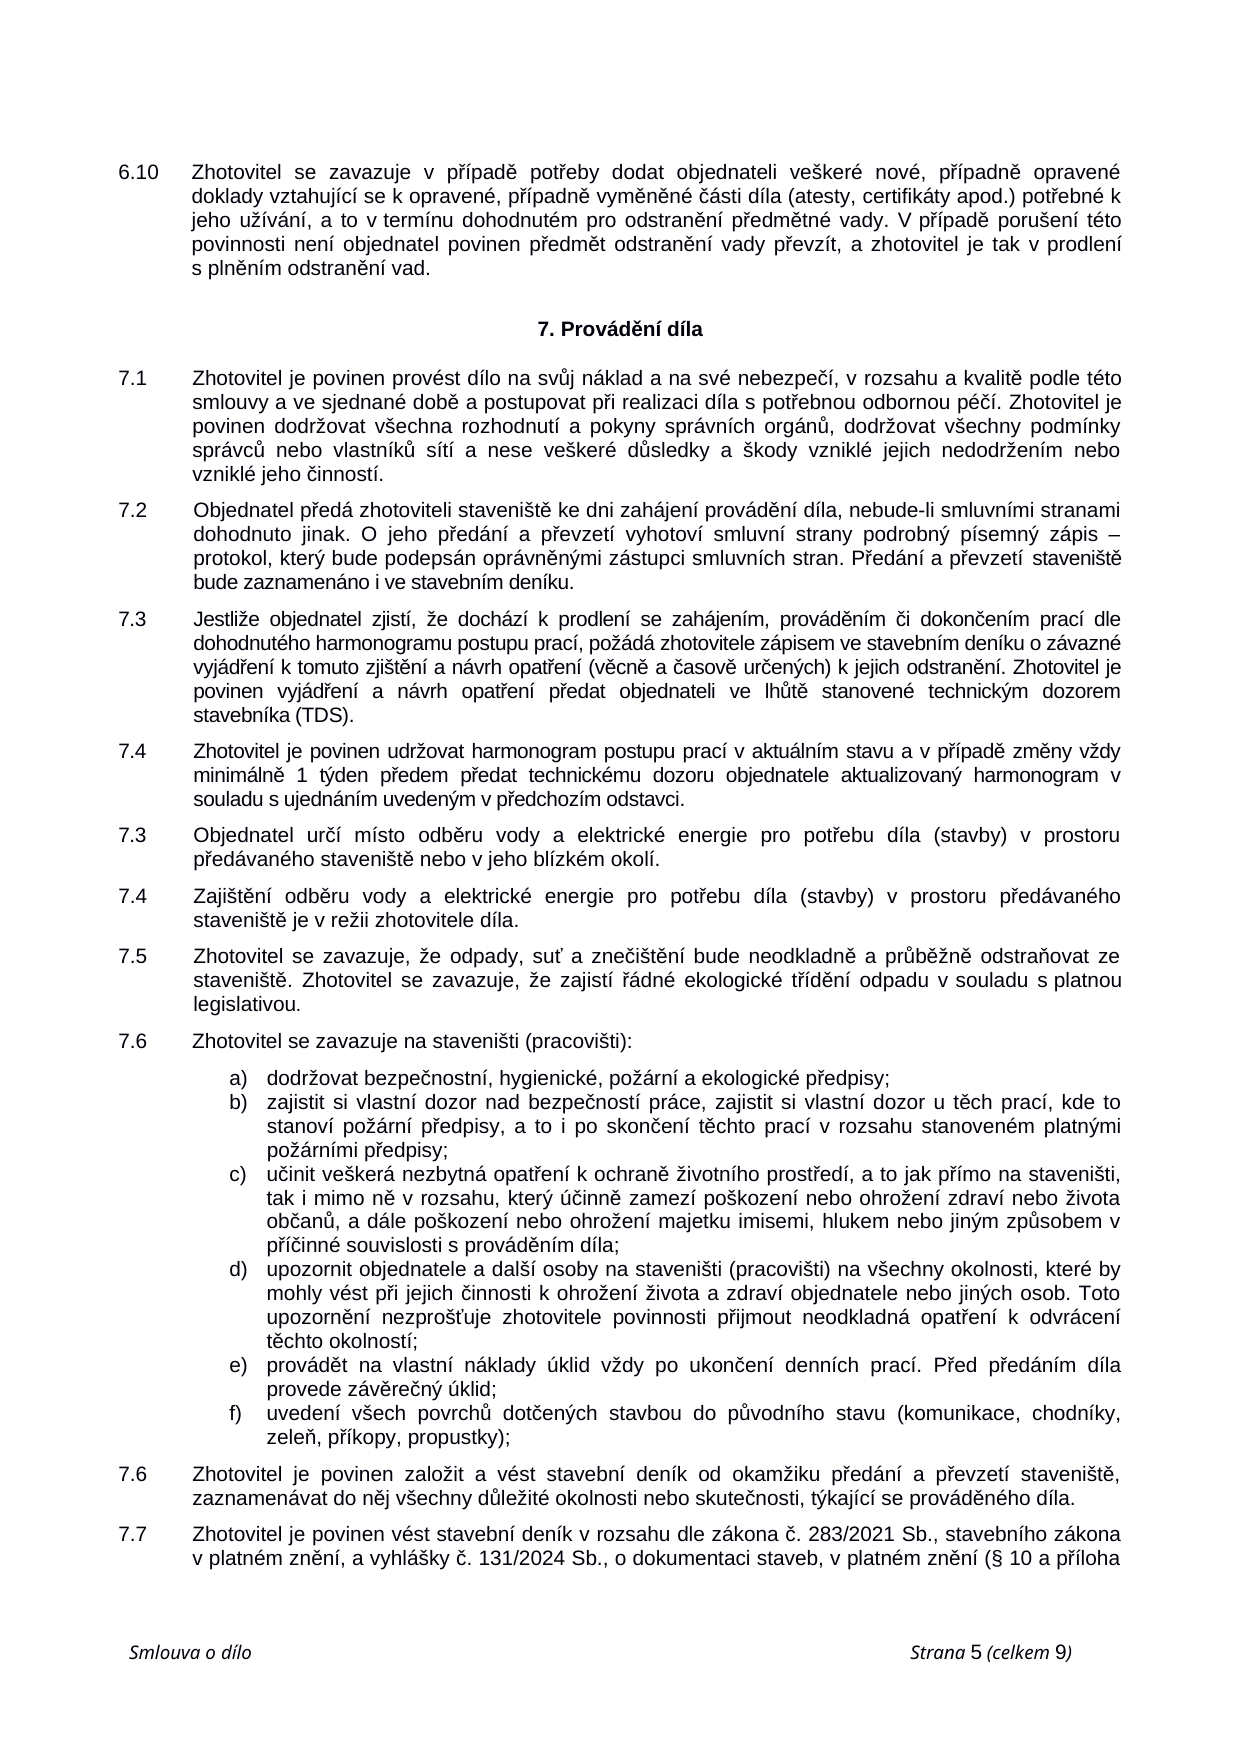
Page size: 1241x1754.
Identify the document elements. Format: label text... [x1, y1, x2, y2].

text 7.6 Zhotovitel se zavazuje na staveništi (pracovišti): [118, 1029, 1122, 1053]
text 7.5 Zhotovitel se zavazuje, že odpady, suť a znečištění bude neodkladně a průběžně odstraňovat ze staveniště. Zhotovitel se zavazuje, že zajistí řádné ekologické třídění odpadu v souladu s platnou legislativou. [118, 944, 1122, 1017]
text 7.4 Zhotovitel je povinen udržovat harmonogram postupu prací v aktuálním stavu a v případě změny vždy minimálně 1 týden předem předat technickému dozoru objednatele aktualizovaný harmonogram v souladu s ujednáním uvedeným v předchozím odstavci. [118, 739, 1122, 811]
list uvedení všech povrchů dotčených stavbou do původního stavu (komunikace, chodníky, zeleň, příkopy, propustky); [229, 1401, 1122, 1449]
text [118, 1522, 1122, 1570]
list zajistit si vlastní dozor nad bezpečností práce, zajistit si vlastní dozor u těch prací, kde to stanoví požární předpisy, a to i po skončení těchto prací v rozsahu stanoveném platnými požárními předpisy; [229, 1089, 1122, 1161]
text 7.6 Zhotovitel je povinen založit a vést stavební deník od okamžiku předání a převzetí staveniště, zaznamenávat do něj všechny důležité okolnosti nebo skutečnosti, týkající se prováděného díla. [118, 1461, 1122, 1509]
text 7.4 Zajištění odběru vody a elektrické energie pro potřebu díla (stavby) v prostoru předávaného staveniště je v režii zhotovitele díla. [118, 884, 1122, 932]
text 7.3 Objednatel určí místo odběru vody a elektrické energie pro potřebu díla (stavby) v prostoru předávaného staveniště nebo v jeho blízkém okolí. [118, 823, 1122, 871]
text 6.10 Zhotovitel se zavazuje v případě potřeby dodat objednateli veškeré nové, případně opravené doklady vztahující se k opravené, případně vyměněné části díla (atesty, certifikáty apod.) potřebné k jeho užívání, a to v termínu dohodnutém pro odstranění předmětné vady. V případě porušení této povinnosti není objednatel povinen předmět odstranění vady převzít, a zhotovitel je tak v prodlení s plněním odstranění vad. [118, 160, 1122, 279]
text 7.1 Zhotovitel je povinen provést dílo na svůj náklad a na své nebezpečí, v rozsahu a kvalitě podle této smlouvy a ve sjednané době a postupovat při realizaci díla s potřebnou odbornou péčí. Zhotovitel je povinen dodržovat všechna rozhodnutí a pokyny správních orgánů, dodržovat všechny podmínky správců nebo vlastníků sítí a nese veškeré důsledky a škody vzniklé jejich nedodržením nebo vzniklé jeho činností. [118, 366, 1122, 486]
list upozornit objednatele a další osoby na staveništi (pracovišti) na všechny okolnosti, které by mohly vést při jejich činnosti k ohrožení života a zdraví objednatele nebo jiných osob. Toto upozornění nezprošťuje zhotovitele povinnosti přijmout neodkladná opatření k odvrácení těchto okolností; [229, 1257, 1122, 1353]
text 7.3 Jestliže objednatel zjistí, že dochází k prodlení se zahájením, prováděním či dokončením prací dle dohodnutého harmonogramu postupu prací, požádá zhotovitele zápisem ve stavebním deníku o závazné vyjádření k tomuto zjištění a návrh opatření (věcně a časově určených) k jejich odstranění. Zhotovitel je povinen vyjádření a návrh opatření předat objednateli ve lhůtě stanovené technickým dozorem stavebníka (TDS). [118, 607, 1122, 726]
text 7. Provádění díla [118, 317, 1122, 341]
list provádět na vlastní náklady úklid vždy po ukončení denních prací. Před předáním díla provede závěrečný úklid; [229, 1353, 1122, 1401]
text 7.2 Objednatel předá zhotoviteli staveniště ke dni zahájení provádění díla, nebude-li smluvními stranami dohodnuto jinak. O jeho předání a převzetí vyhotoví smluvní strany podrobný písemný zápis – protokol, který bude podepsán oprávněnými zástupci smluvních stran. Předání a převzetí staveniště bude zaznamenáno i ve stavebním deníku. [118, 498, 1122, 594]
list učinit veškerá nezbytná opatření k ochraně životního prostředí, a to jak přímo na staveništi, tak i mimo ně v rozsahu, který účinně zamezí poškození nebo ohrožení zdraví nebo života občanů, a dále poškození nebo ohrožení majetku imisemi, hlukem nebo jiným způsobem v příčinné souvislosti s prováděním díla; [229, 1161, 1122, 1257]
list dodržovat bezpečnostní, hygienické, požární a ekologické předpisy; [229, 1066, 1122, 1089]
